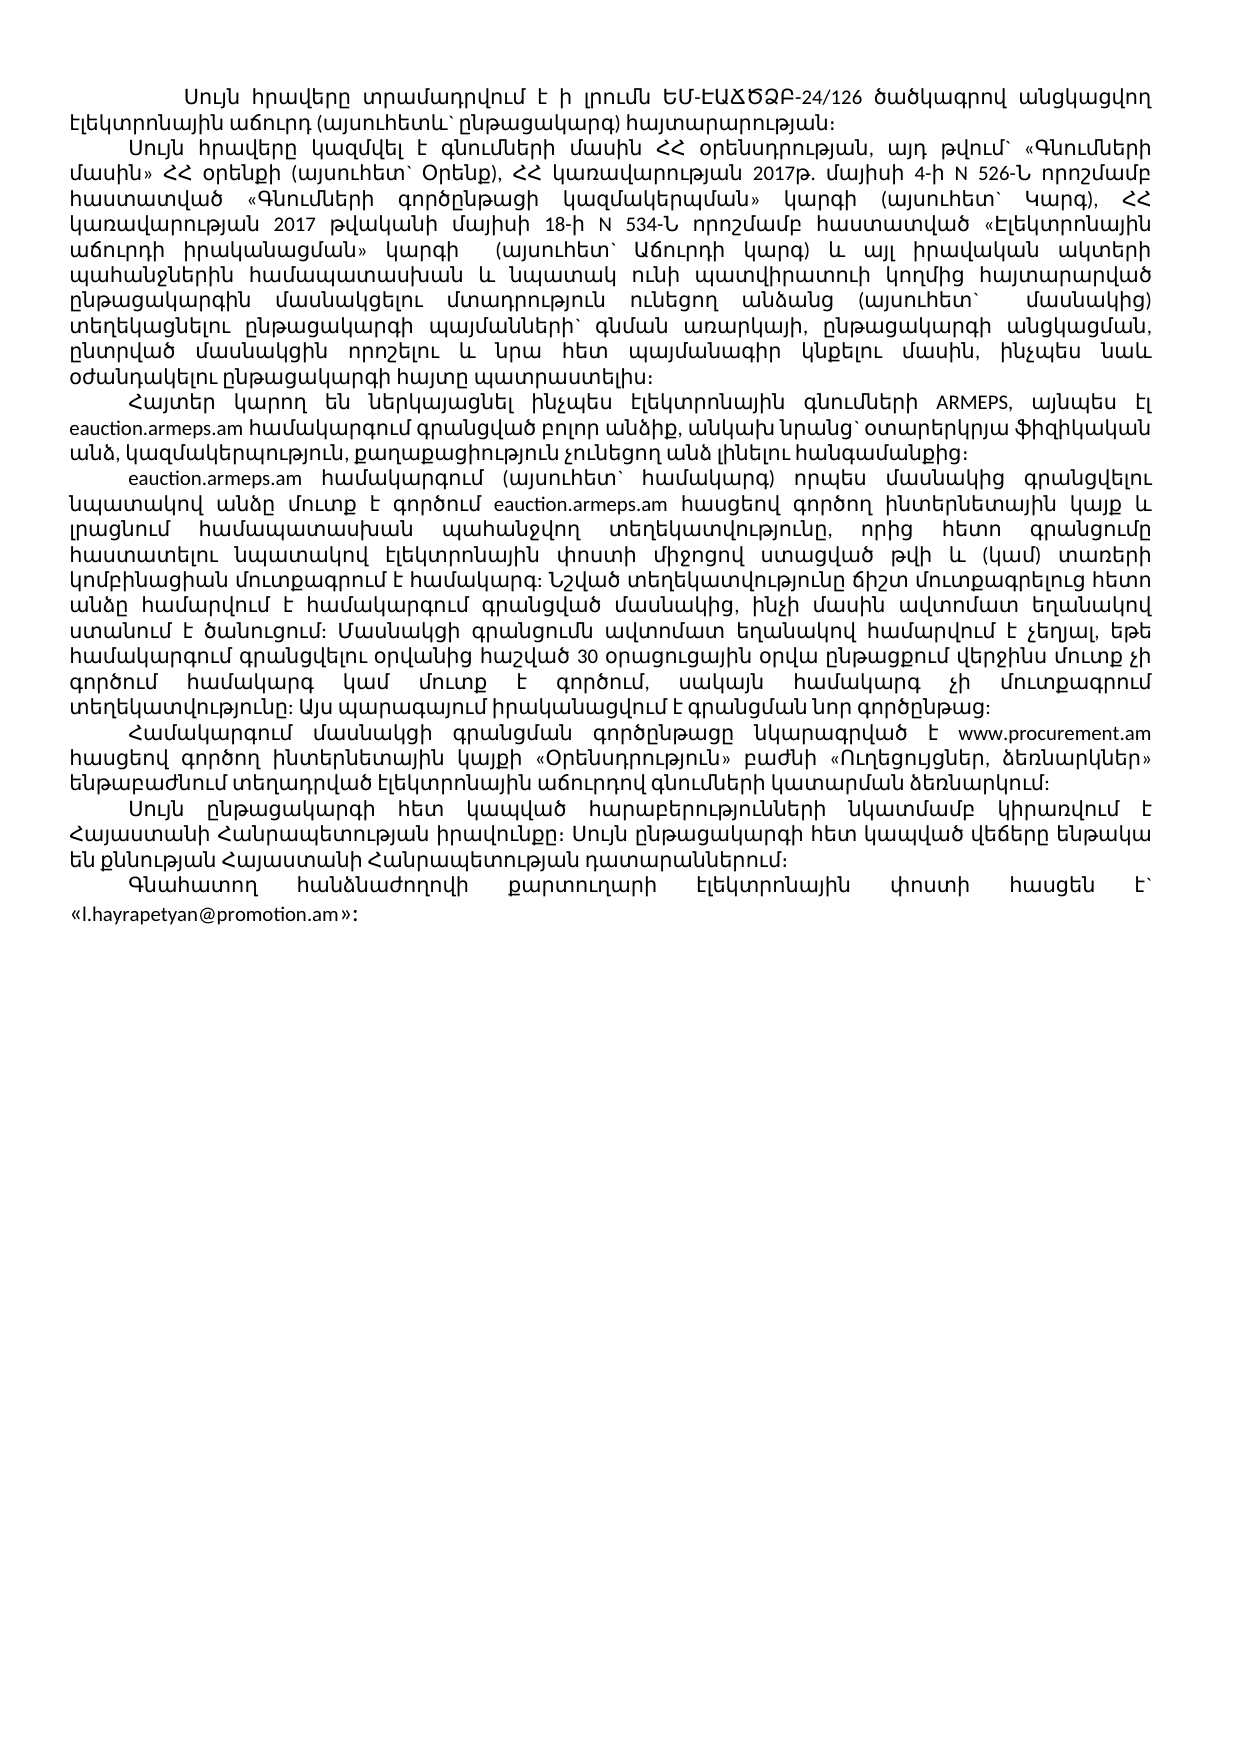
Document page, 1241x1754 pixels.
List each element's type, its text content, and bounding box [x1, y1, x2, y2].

text Սույն ընթացակարգի հետ կապված հարաբերությունների նկատմամբ կիրառվում է Հայաստանի Հանրապետության իրավունքը։ Սույն ընթացակարգի հետ կապված վեճերը ենթակա են քննության Հայաստանի Հանրապետության դատարաններում։ [69, 796, 1152, 872]
text Համակարգում մասնակցի գրանցման գործընթացը նկարագրված է www.procurement.am հասցեով գործող ինտերնետային կայքի «Օրենսդրություն» բաժնի «Ուղեցույցներ, ձեռնարկներ» ենթաբաժնում տեղադրված էլեկտրոնային աճուրդով գնումների կատարման ձեռնարկում: [69, 720, 1152, 796]
text Սույն հրավերը տրամադրվում է ի լրումն ԵՄ-ԷԱՃԾՁԲ-24/126 ծածկագրով անցկացվող էլեկտրոնային աճուրդ (այսուհետև` ընթացակարգ) հայտարարության։ [69, 84, 1152, 135]
text Գնահատող հանձնաժողովի քարտուղարի էլեկտրոնային փոստի հասցեն է` «l.hayrapetyan@promotion.am»: [69, 872, 1152, 928]
text Սույն հրավերը կազմվել է գնումների մասին ՀՀ օրենսդրության, այդ թվում` «Գնումների մասին» ՀՀ օրենքի (այսուհետ` Օրենք), ՀՀ կառավարության 2017թ. մայիսի 4-ի N 526-Ն որոշմամբ հաստատված «Գնումների գործընթացի կազմակերպման» կարգի (այսուհետ` Կարգ), ՀՀ կառավարության 2017 թվականի մայիսի 18-ի N 534-Ն որոշմամբ հաստատված «Էլեկտրոնային աճուրդի իրականացման» կարգի (այսուհետ` Աճուրդի կարգ) և այլ իրավական ակտերի պահանջներին համապատասխան և նպատակ ունի պատվիրատուի կողմից հայտարարված ընթացակարգին մասնակցելու մտադրություն ունեցող անձանց (այսուհետ` մասնակից) տեղեկացնելու ընթացակարգի պայմանների` գնման առարկայի, ընթացակարգի անցկացման, ընտրված մասնակցին որոշելու և նրա հետ պայմանագիր կնքելու մասին, ինչպես նաև օժանդակելու ընթացակարգի հայտը պատրաստելիս։ [69, 135, 1152, 389]
text Հայտեր կարող են ներկայացնել ինչպես էլեկտրոնային գնումների ARMEPS, այնպես էլ eauction.armeps.am համակարգում գրանցված բոլոր անձիք, անկախ նրանց` օտարերկրյա ֆիզիկական անձ, կազմակերպություն, քաղաքացիություն չունեցող անձ լինելու հանգամանքից։ [69, 389, 1152, 466]
text eauction.armeps.am համակարգում (այսուհետ` համակարգ) որպես մասնակից գրանցվելու նպատակով անձը մուտք է գործում eauction.armeps.am հասցեով գործող ինտերնետային կայք և լրացնում համապատասխան պահանջվող տեղեկատվությունը, որից հետո գրանցումը հաստատելու նպատակով էլեկտրոնային փոստի միջոցով ստացված թվի և (կամ) տառերի կոմբինացիան մուտքագրում է համակարգ: Նշված տեղեկատվությունը ճիշտ մուտքագրելուց հետո անձը համարվում է համակարգում գրանցված մասնակից, ինչի մասին ավտոմատ եղանակով ստանում է ծանուցում: Մասնակցի գրանցումն ավտոմատ եղանակով համարվում է չեղյալ, եթե համակարգում գրանցվելու օրվանից հաշված 30 օրացուցային օրվա ընթացքում վերջինս մուտք չի գործում համակարգ կամ մուտք է գործում, սակայն համակարգ չի մուտքագրում տեղեկատվությունը: Այս պարագայում իրականացվում է գրանցման նոր գործընթաց: [69, 466, 1152, 720]
